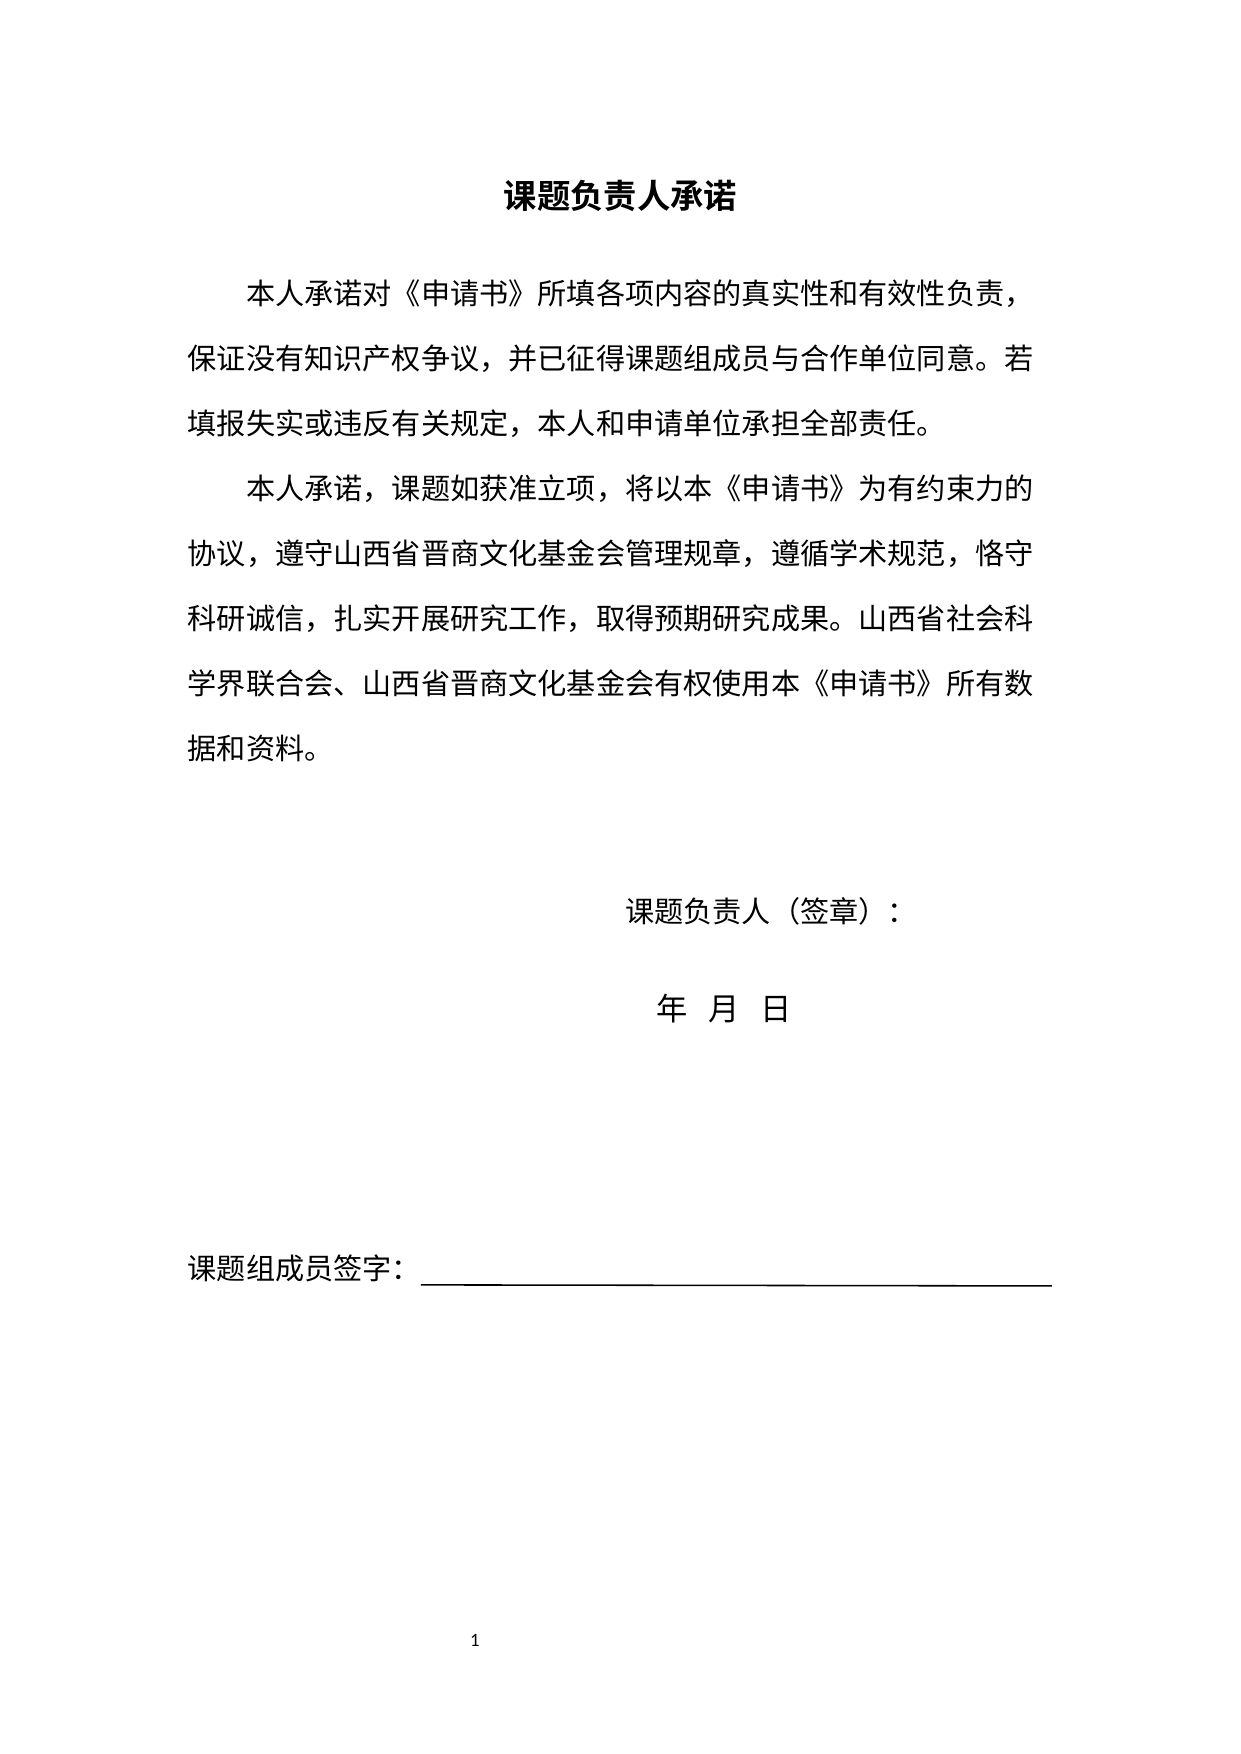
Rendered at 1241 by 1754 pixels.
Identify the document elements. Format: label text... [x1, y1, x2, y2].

text 课题负责人（签章）： [187, 877, 1053, 942]
text 年 月 日 [187, 974, 1053, 1039]
text 课题组成员签字： [187, 1234, 1053, 1299]
text 本人承诺对《申请书》所填各项内容的真实性和有效性负责，保证没有知识产权争议，并已征得课题组成员与合作单位同意。若填报失实或违反有关规定，本人和申请单位承担全部责任。 [187, 259, 1053, 454]
text 本人承诺，课题如获准立项，将以本《申请书》为有约束力的协议，遵守山西省晋商文化基金会管理规章，遵循学术规范，恪守科研诚信，扎实开展研究工作，取得预期研究成果。山西省社会科学界联合会、山西省晋商文化基金会有权使用本《申请书》所有数据和资料。 [187, 454, 1053, 779]
text 课题负责人承诺 [187, 162, 1053, 227]
